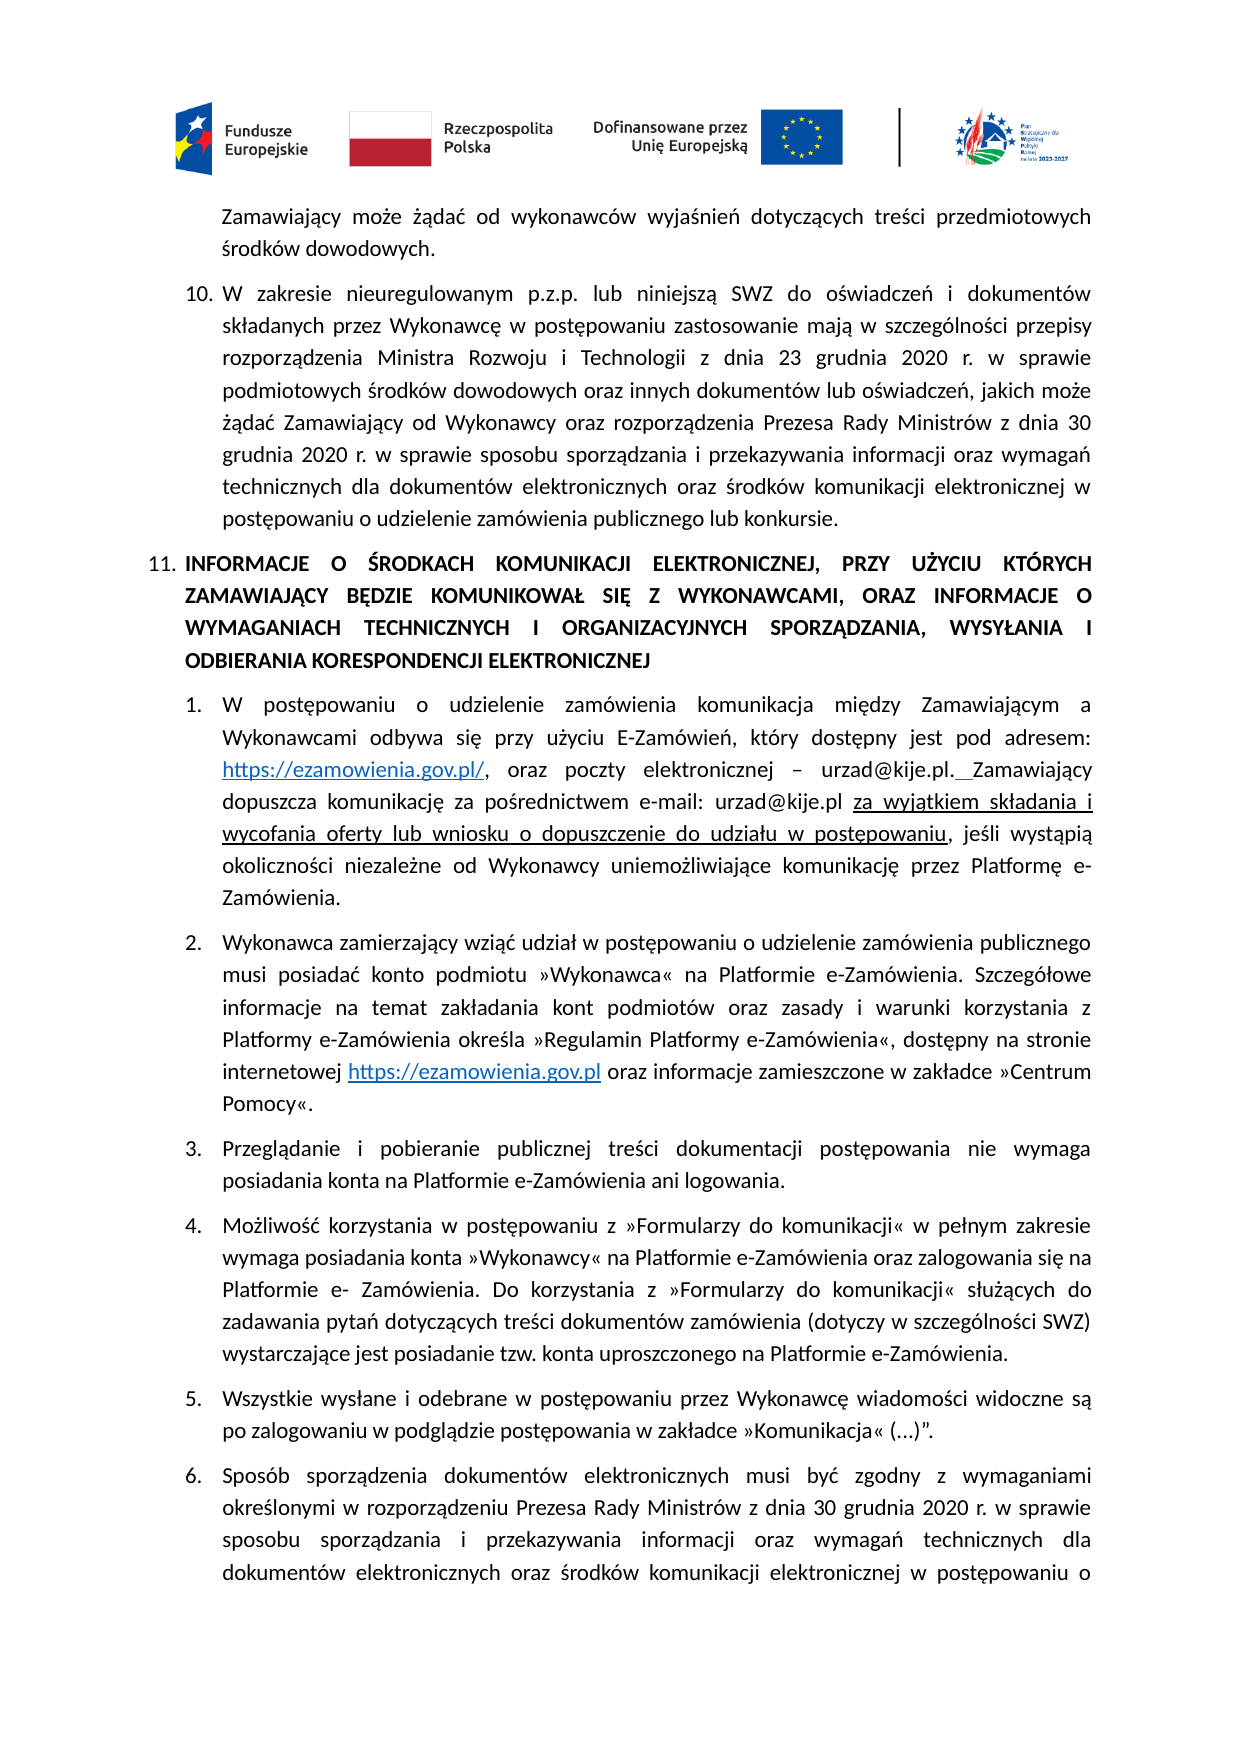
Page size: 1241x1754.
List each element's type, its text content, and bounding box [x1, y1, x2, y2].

list W zakresie nieuregulowanym p.z.p. lub niniejszą SWZ do oświadczeń i dokumentów składanych przez Wykonawcę w postępowaniu zastosowanie mają w szczególności przepisy rozporządzenia Ministra Rozwoju i Technologii z dnia 23 grudnia 2020 r. w sprawie podmiotowych środków dowodowych oraz innych dokumentów lub oświadczeń, jakich może żądać Zamawiający od Wykonawcy oraz rozporządzenia Prezesa Rady Ministrów z dnia 30 grudnia 2020 r. w sprawie sposobu sporządzania i przekazywania informacji oraz wymagań technicznych dla dokumentów elektronicznych oraz środków komunikacji elektronicznej w postępowaniu o udzielenie zamówienia publicznego lub konkursie. [185, 279, 1093, 532]
picture [147, 73, 1093, 203]
text Zamawiający może żądać od wykonawców wyjaśnień dotyczących treści przedmiotowych środków dowodowych. [221, 203, 1093, 262]
list INFORMACJE O ŚRODKACH KOMUNIKACJI ELEKTRONICZNEJ, PRZY UŻYCIU KTÓRYCH ZAMAWIAJĄCY BĘDZIE KOMUNIKOWAŁ SIĘ Z WYKONAWCAMI, ORAZ INFORMACJE O WYMAGANIACH TECHNICZNYCH I ORGANIZACYJNYCH SPORZĄDZANIA, WYSYŁANIA I ODBIERANIA KORESPONDENCJI ELEKTRONICZNEJ [148, 549, 1093, 674]
list W postępowaniu o udzielenie zamówienia komunikacja między Zamawiającym a Wykonawcami odbywa się przy użyciu E-Zamówień, który dostępny jest pod adresem: https://ezamowienia.gov.pl/, oraz poczty elektronicznej – urzad@kije.pl. Zamawiający dopuszcza komunikację za pośrednictwem e-mail: urzad@kije.pl za wyjątkiem składania i wycofania oferty lub wniosku o dopuszczenie do udziału w postępowaniu, jeśli wystąpią okoliczności niezależne od Wykonawcy uniemożliwiające komunikację przez Platformę e-Zamówienia. [185, 690, 1093, 912]
list Wszystkie wysłane i odebrane w postępowaniu przez Wykonawcę wiadomości widoczne są po zalogowaniu w podglądzie postępowania w zakładce »Komunikacja« (...)”. [185, 1384, 1093, 1444]
list Możliwość korzystania w postępowaniu z »Formularzy do komunikacji« w pełnym zakresie wymaga posiadania konta »Wykonawcy« na Platformie e-Zamówienia oraz zalogowania się na Platformie e- Zamówienia. Do korzystania z »Formularzy do komunikacji« służących do zadawania pytań dotyczących treści dokumentów zamówienia (dotyczy w szczególności SWZ) wystarczające jest posiadanie tzw. konta uproszczonego na Platformie e-Zamówienia. [185, 1211, 1093, 1367]
list Przeglądanie i pobieranie publicznej treści dokumentacji postępowania nie wymaga posiadania konta na Platformie e-Zamówienia ani logowania. [185, 1134, 1093, 1194]
list Wykonawca zamierzający wziąć udział w postępowaniu o udzielenie zamówienia publicznego musi posiadać konto podmiotu »Wykonawca« na Platformie e-Zamówienia. Szczegółowe informacje na temat zakładania kont podmiotów oraz zasady i warunki korzystania z Platformy e-Zamówienia określa »Regulamin Platformy e-Zamówienia«, dostępny na stronie internetowej https://ezamowienia.gov.pl oraz informacje zamieszczone w zakładce »Centrum Pomocy«. [185, 928, 1093, 1117]
